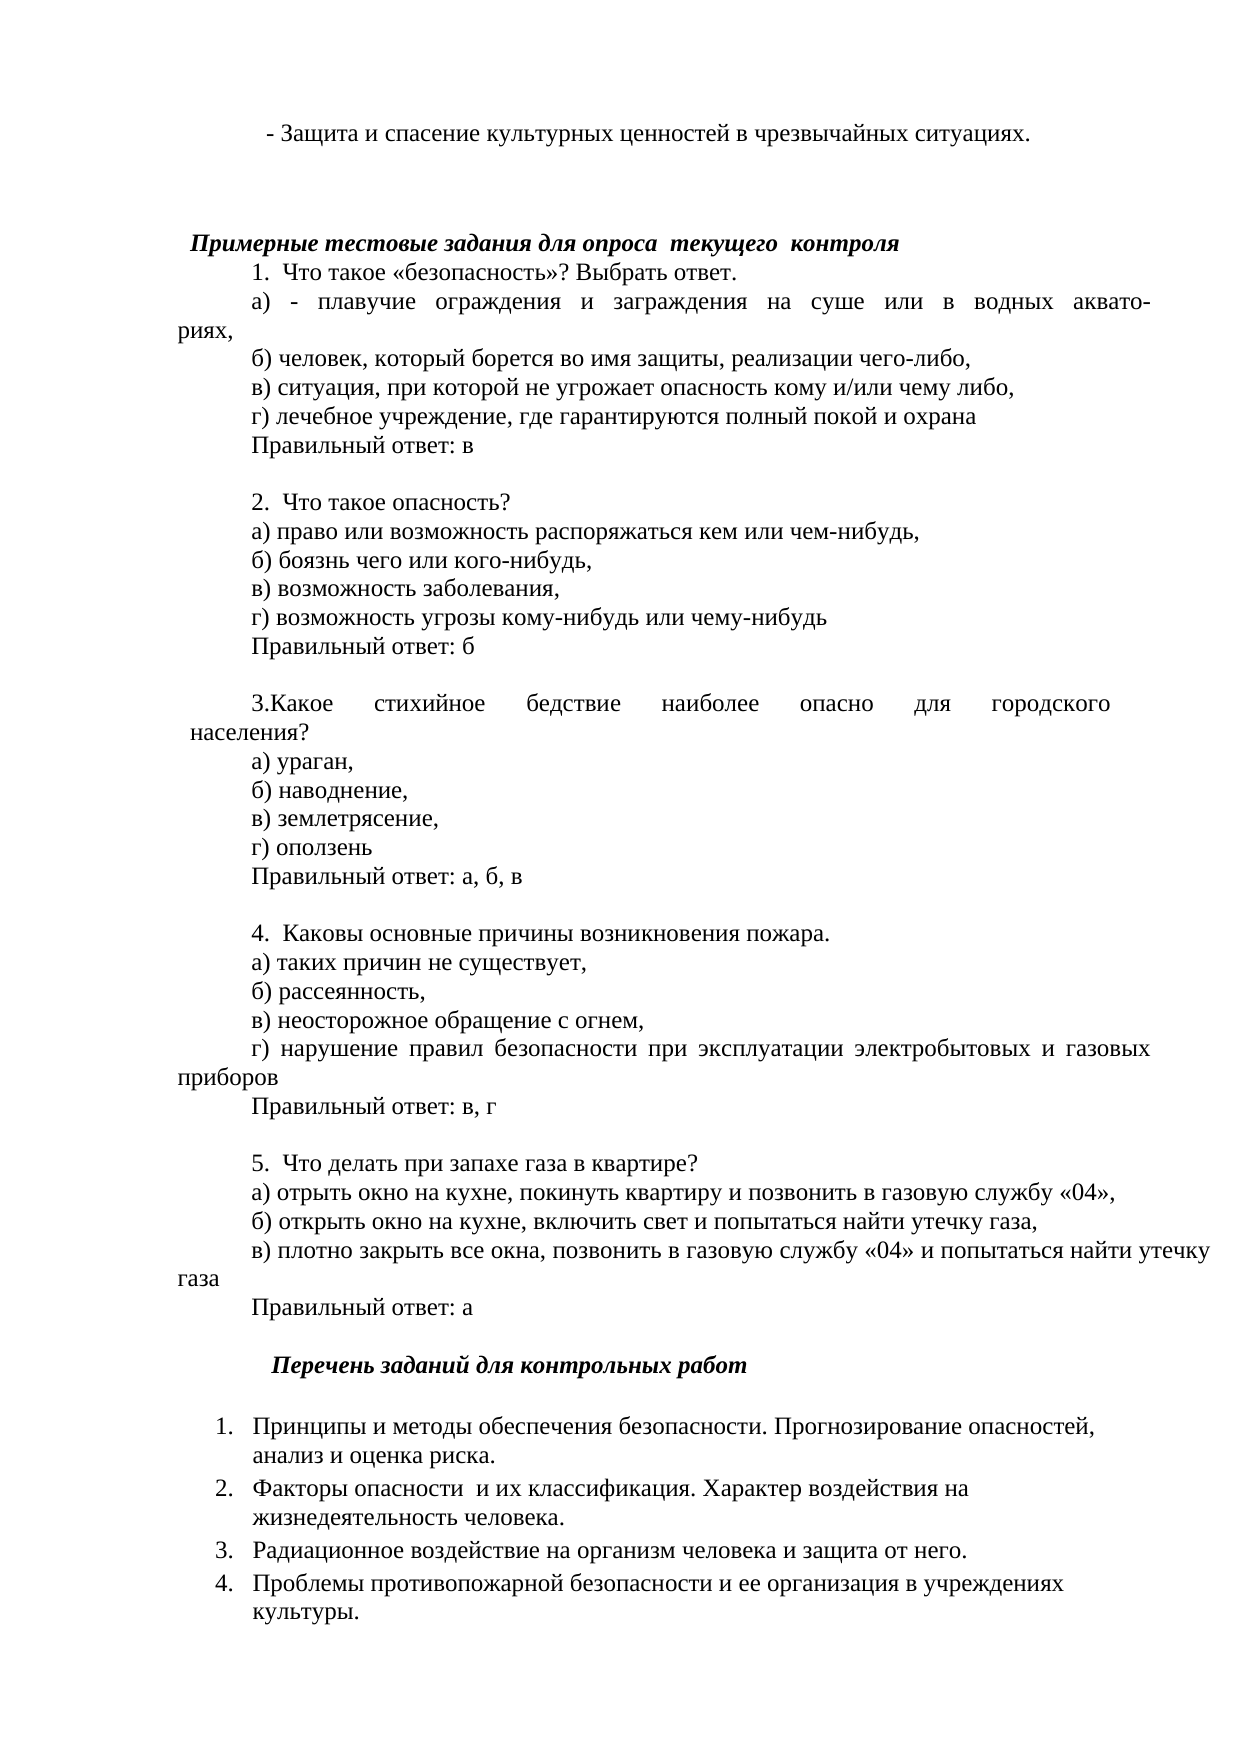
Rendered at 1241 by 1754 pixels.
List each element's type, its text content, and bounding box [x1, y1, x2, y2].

text Перечень заданий для контрольных работ [271, 1350, 1152, 1378]
text а) - плавучие ограждения и заграждения на суше или в водных аквато- риях, [177, 286, 1152, 343]
text Правильный ответ: в, г [177, 1091, 1152, 1120]
text а) ураган, [177, 746, 1152, 775]
list Факторы опасности и их классификация. Характер воздействия на жизнедеятельность человека. [215, 1473, 1152, 1531]
text г) возможность угрозы кому-нибудь или чему-нибудь [177, 602, 1152, 631]
text Примерные тестовые задания для опроса текущего контроля [177, 228, 1152, 257]
text Правильный ответ: а, б, в [177, 861, 1152, 890]
text б) наводнение, [177, 775, 1152, 803]
text в) плотно закрыть все окна, позвонить в газовую службу «04» и попытаться найти утечку газа [177, 1235, 1211, 1292]
text 2. Что такое опасность? [177, 487, 1152, 516]
text а) отрыть окно на кухне, покинуть квартиру и позвонить в газовую службу «04», [177, 1177, 1152, 1206]
text 4. Каковы основные причины возникновения пожара. [177, 918, 1152, 947]
text Правильный ответ: а [177, 1292, 1152, 1321]
text а) право или возможность распоряжаться кем или чем-нибудь, [177, 516, 1152, 545]
text в) возможность заболевания, [177, 573, 1152, 602]
text б) рассеянность, [177, 976, 1152, 1005]
text в) ситуация, при которой не угрожает опасность кому и/или чему либо, [177, 372, 1179, 401]
text 5. Что делать при запахе газа в квартире? [177, 1148, 1152, 1177]
text г) нарушение правил безопасности при эксплуатации электробытовых и газовых приборов [177, 1033, 1152, 1091]
text б) открыть окно на кухне, включить свет и попытаться найти утечку газа, [177, 1206, 1152, 1235]
text а) таких причин не существует, [177, 947, 1152, 976]
text 3.Какое стихийное бедствие наиболее опасно для городского населения? [177, 688, 1152, 746]
text в) землетрясение, [177, 803, 1152, 832]
text в) неосторожное обращение с огнем, [177, 1005, 1152, 1033]
list Принципы и методы обеспечения безопасности. Прогнозирование опасностей, анализ и оценка риска. [215, 1411, 1152, 1469]
text Правильный ответ: б [177, 631, 1152, 660]
list Радиационное воздействие на организм человека и защита от него. [215, 1535, 1152, 1563]
text - Защита и спасение культурных ценностей в чрезвычайных ситуациях. [177, 118, 1093, 147]
text Правильный ответ: в [177, 430, 1152, 458]
text г) лечебное учреждение, где гарантируются полный покой и охрана [177, 401, 1152, 430]
text б) человек, который борется во имя защиты, реализации чего-либо, [177, 343, 1152, 372]
text 1. Что такое «безопасность»? Выбрать ответ. [177, 257, 1152, 286]
text б) боязнь чего или кого-нибудь, [177, 545, 1152, 573]
list Проблемы противопожарной безопасности и ее организация в учреждениях культуры. [215, 1568, 1177, 1625]
text г) оползень [177, 832, 1152, 861]
